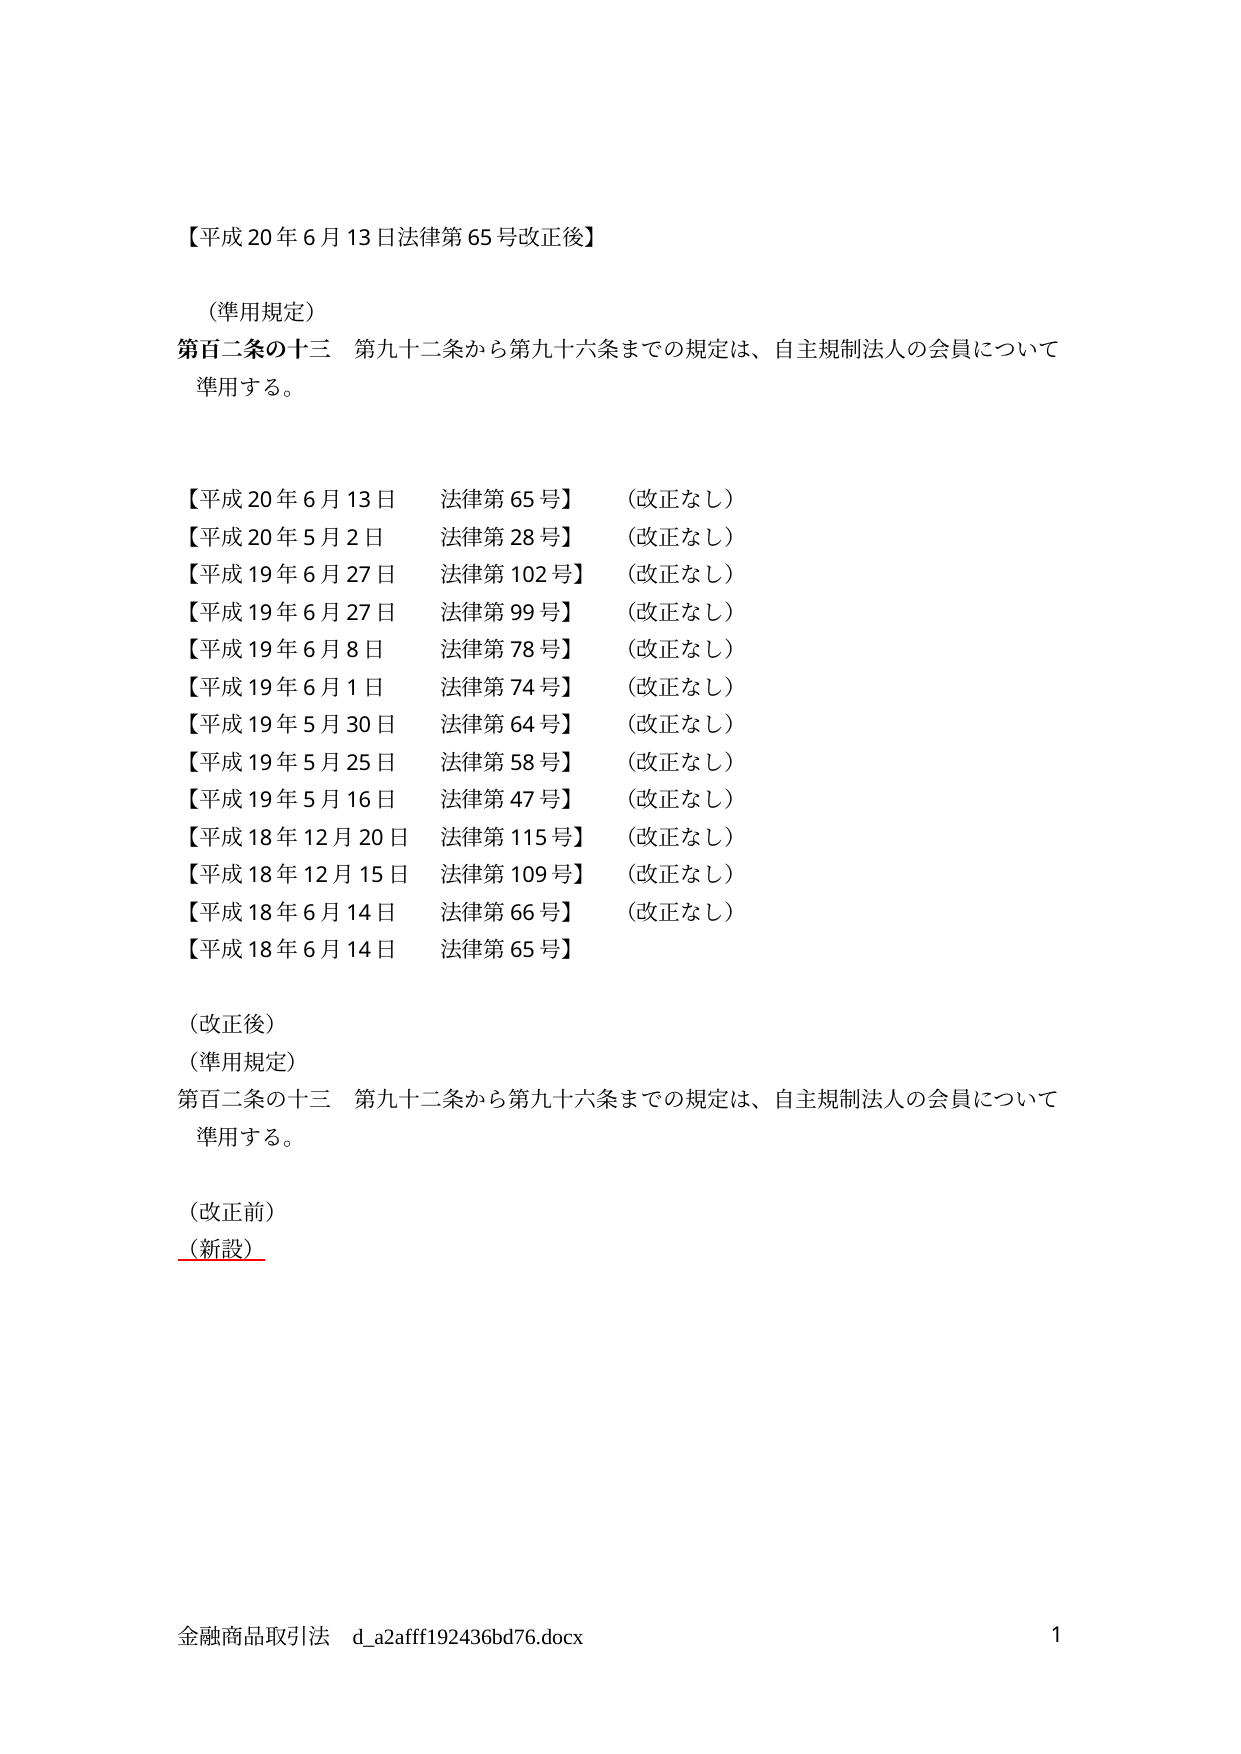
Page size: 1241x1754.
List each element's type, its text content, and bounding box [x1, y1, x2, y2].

text 【平成20年6月13日法律第65号改正後】 [177, 217, 1063, 254]
text 【平成19年6月27日 法律第102号】 （改正なし） [177, 554, 1063, 592]
text 【平成18年6月14日 法律第65号】 [177, 929, 1063, 967]
text （改正後） [177, 1004, 1063, 1042]
text 第百二条の十三 第九十二条から第九十六条までの規定は、自主規制法人の会員について準用する。 [177, 1079, 1063, 1154]
text 【平成20年6月13日 法律第65号】 （改正なし） [177, 479, 1063, 517]
text 【平成19年5月30日 法律第64号】 （改正なし） [177, 704, 1063, 742]
text 【平成19年5月25日 法律第58号】 （改正なし） [177, 742, 1063, 779]
text 【平成18年6月14日 法律第66号】 （改正なし） [177, 892, 1063, 929]
text 【平成18年12月15日 法律第109号】 （改正なし） [177, 854, 1063, 892]
text 【平成18年12月20日 法律第115号】 （改正なし） [177, 817, 1063, 854]
text 【平成19年6月1日 法律第74号】 （改正なし） [177, 667, 1063, 704]
text （新設） [177, 1229, 1063, 1267]
text （準用規定） [196, 292, 1063, 329]
text （準用規定） [177, 1042, 1063, 1079]
text 【平成19年6月8日 法律第78号】 （改正なし） [177, 629, 1063, 667]
text 【平成19年5月16日 法律第47号】 （改正なし） [177, 779, 1063, 817]
text （改正前） [177, 1192, 1063, 1229]
text 【平成20年5月2日 法律第28号】 （改正なし） [177, 517, 1063, 554]
text 第百二条の十三 第九十二条から第九十六条までの規定は、自主規制法人の会員について準用する。 [177, 329, 1063, 404]
text 【平成19年6月27日 法律第99号】 （改正なし） [177, 592, 1063, 629]
